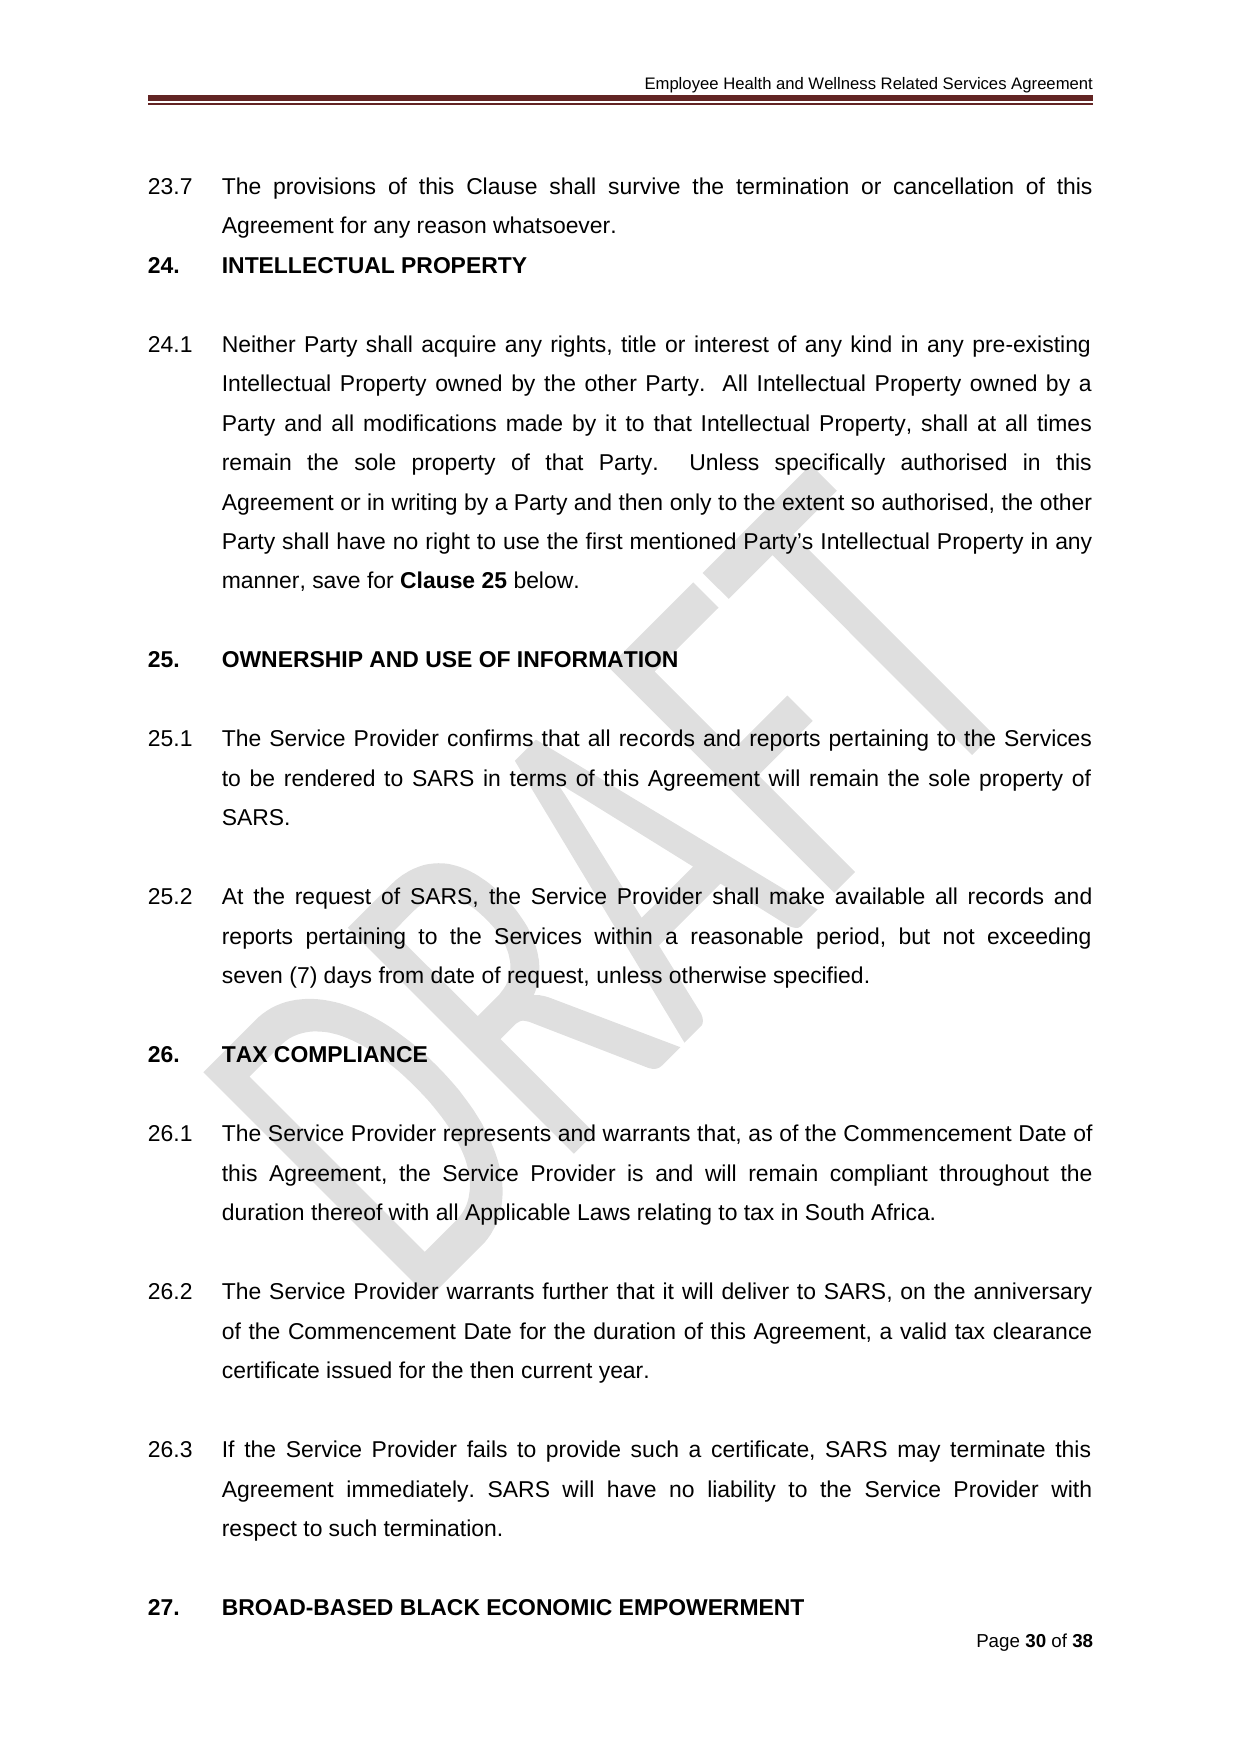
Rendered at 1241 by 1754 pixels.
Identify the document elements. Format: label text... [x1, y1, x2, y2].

list The Service Provider confirms that all records and reports pertaining to the Services to be rendered to SARS in terms of this Agreement will remain the sole property of SARS. [148, 725, 1093, 831]
list If the Service Provider fails to provide such a certificate, SARS may terminate this Agreement immediately. SARS will have no liability to the Service Provider with respect to such termination. [148, 1436, 1093, 1541]
list The provisions of this Clause shall survive the termination or cancellation of this Agreement for any reason whatsoever. [148, 173, 1093, 238]
list INTELLECTUAL PROPERTY [148, 252, 1093, 278]
list The Service Provider warrants further that it will deliver to SARS, on the anniversary of the Commencement Date for the duration of this Agreement, a valid tax clearance certificate issued for the then current year. [148, 1278, 1093, 1383]
list OWNERSHIP AND USE OF INFORMATION [148, 646, 1093, 673]
list At the request of SARS, the Service Provider shall make available all records and reports pertaining to the Services within a reasonable period, but not exceeding seven (7) days from date of request, unless otherwise specified. [148, 883, 1093, 989]
list TAX COMPLIANCE [148, 1041, 1093, 1068]
list BROAD-BASED BLACK ECONOMIC EMPOWERMENT [148, 1594, 1093, 1620]
list Neither Party shall acquire any rights, title or interest of any kind in any pre-existing Intellectual Property owned by the other Party. All Intellectual Property owned by a Party and all modifications made by it to that Intellectual Property, shall at all times remain the sole property of that Party. Unless specifically authorised in this Agreement or in writing by a Party and then only to the extent so authorised, the other Party shall have no right to use the first mentioned Party’s Intellectual Property in any manner, save for Clause 25 below. [148, 331, 1093, 594]
list The Service Provider represents and warrants that, as of the Commencement Date of this Agreement, the Service Provider is and will remain compliant throughout the duration thereof with all Applicable Laws relating to tax in South Africa. [148, 1120, 1093, 1226]
